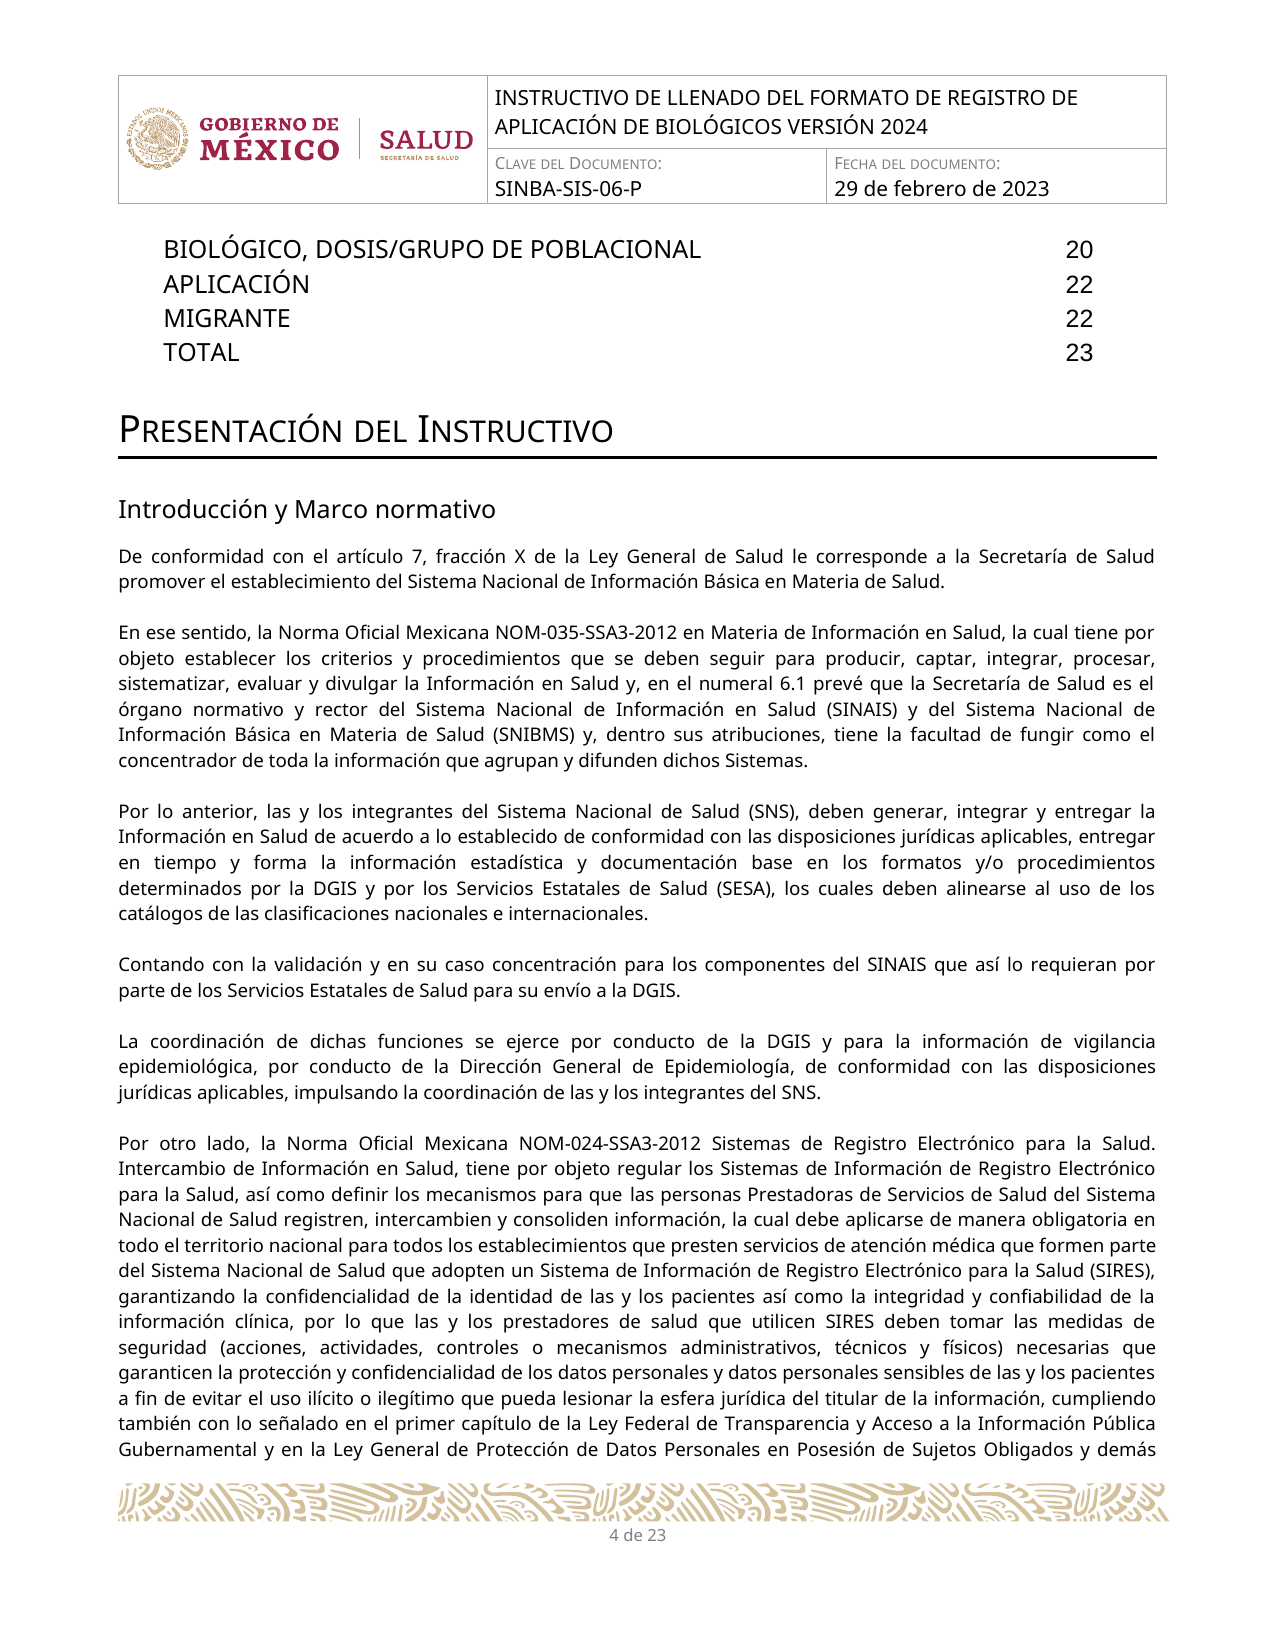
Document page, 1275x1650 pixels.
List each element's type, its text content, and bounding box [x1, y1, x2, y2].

text MIGRANTE 22 [163, 300, 1082, 334]
text En ese sentido, la Norma Oficial Mexicana NOM-035-SSA3-2012 en Materia de Información en Salud, la cual tiene por objeto establecer los criterios y procedimientos que se deben seguir para producir, captar, integrar, procesar, sistematizar, evaluar y divulgar la Información en Salud y, en el numeral 6.1 prevé que la Secretaría de Salud es el órgano normativo y rector del Sistema Nacional de Información en Salud (SINAIS) y del Sistema Nacional de Información Básica en Materia de Salud (SNIBMS) y, dentro sus atribuciones, tiene la facultad de fungir como el concentrador de toda la información que agrupan y difunden dichos Sistemas. [118, 619, 1157, 773]
text De conformidad con el artículo 7, fracción X de la Ley General de Salud le corresponde a la Secretaría de Salud promover el establecimiento del Sistema Nacional de Información Básica en Materia de Salud. [118, 543, 1157, 594]
subtitle Introducción y Marco normativo [118, 491, 1157, 525]
text La coordinación de dichas funciones se ejerce por conducto de la DGIS y para la información de vigilancia epidemiológica, por conducto de la Dirección General de Epidemiología, de conformidad con las disposiciones jurídicas aplicables, impulsando la coordinación de las y los integrantes del SNS. [118, 1028, 1157, 1104]
text Contando con la validación y en su caso concentración para los componentes del SINAIS que así lo requieran por parte de los Servicios Estatales de Salud para su envío a la DGIS. [118, 951, 1157, 1002]
text BIOLÓGICO, DOSIS/GRUPO DE POBLACIONAL 20 [163, 232, 1082, 266]
text APLICACIÓN 22 [163, 266, 1082, 300]
text TOTAL 23 [163, 334, 1082, 368]
text Por lo anterior, las y los integrantes del Sistema Nacional de Salud (SNS), deben generar, integrar y entregar la Información en Salud de acuerdo a lo establecido de conformidad con las disposiciones jurídicas aplicables, entregar en tiempo y forma la información estadística y documentación base en los formatos y/o procedimientos determinados por la DGIS y por los Servicios Estatales de Salud (SESA), los cuales deben alinearse al uso de los catálogos de las clasificaciones nacionales e internacionales. [118, 798, 1157, 926]
subtitle Presentación del Instructivo [118, 402, 1157, 456]
